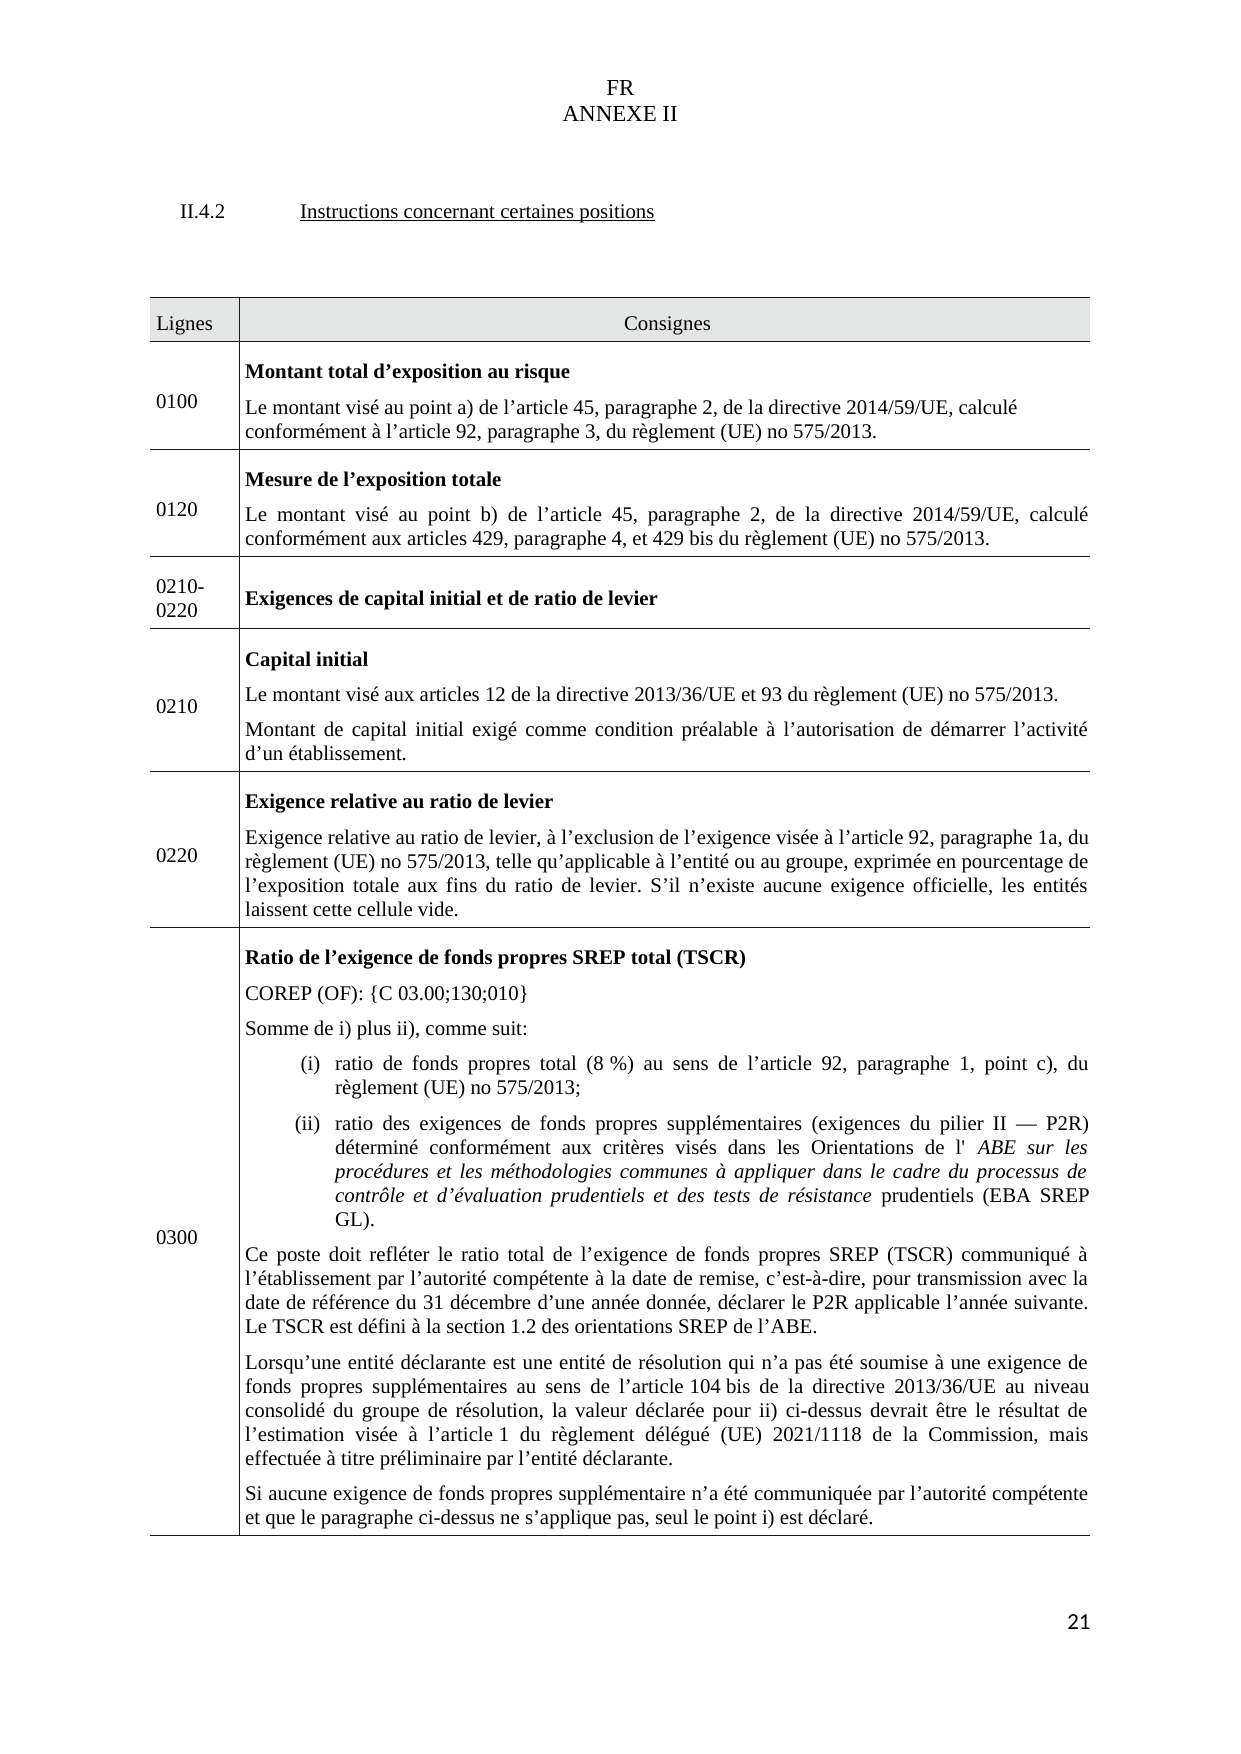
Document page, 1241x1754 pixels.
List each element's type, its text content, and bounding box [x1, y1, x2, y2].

table_cell Capital initial Le montant visé aux articles 12 de la directive 2013/36/UE et 93 du règlement (UE) no 575/2013. Montant de capital initial exigé comme condition préalable à l’autorisation de démarrer l’activité d’un établissement. [240, 629, 1090, 771]
table_cell 0300 [150, 928, 239, 1535]
table_cell 0210 [150, 629, 239, 771]
table_cell Exigences de capital initial et de ratio de levier [240, 557, 1090, 628]
table_cell 0210-0220 [150, 557, 239, 628]
table_cell Exigence relative au ratio de levier Exigence relative au ratio de levier, à l’exclusion de l’exigence visée à l’article 92, paragraphe 1a, du règlement (UE) no 575/2013, telle qu’applicable à l’entité ou au groupe, exprimée en pourcentage de l’exposition totale aux fins du ratio de levier. S’il n’existe aucune exigence officielle, les entités laissent cette cellule vide. [240, 772, 1090, 927]
table_cell Mesure de l’exposition totale Le montant visé au point b) de l’article 45, paragraphe 2, de la directive 2014/59/UE, calculé conformément aux articles 429, paragraphe 4, et 429 bis du règlement (UE) no 575/2013. [240, 450, 1090, 556]
table_header Lignes [150, 298, 239, 341]
table_cell 0220 [150, 772, 239, 927]
table_cell Montant total d’exposition au risque Le montant visé au point a) de l’article 45, paragraphe 2, de la directive 2014/59/UE, calculé conformément à l’article 92, paragraphe 3, du règlement (UE) no 575/2013. [240, 342, 1090, 449]
table_cell 0100 [150, 342, 239, 449]
table_cell 0120 [150, 450, 239, 556]
text Instructions concernant certaines positions [180, 199, 1090, 223]
table_header Consignes [240, 298, 1090, 341]
table_cell Ratio de l’exigence de fonds propres SREP total (TSCR) COREP (OF): {C 03.00;130;010} Somme de i) plus ii), comme suit: ratio de fonds propres total (8 %) au sens de l’article 92, paragraphe 1, point c), du règlement (UE) no 575/2013; ratio des exigences de fonds propres supplémentaires (exigences du pilier II — P2R) déterminé conformément aux critères visés dans les Orientations de l' ABE sur les procédures et les méthodologies communes à appliquer dans le cadre du processus de contrôle et d’évaluation prudentiels et des tests de résistance prudentiels (EBA SREP GL). Ce poste doit refléter le ratio total de l’exigence de fonds propres SREP (TSCR) communiqué à l’établissement par l’autorité compétente à la date de remise, c’est-à-dire, pour transmission avec la date de référence du 31 décembre d’une année donnée, déclarer le P2R applicable l’année suivante. Le TSCR est défini à la section 1.2 des orientations SREP de l’ABE. Lorsqu’une entité déclarante est une entité de résolution qui n’a pas été soumise à une exigence de fonds propres supplémentaires au sens de l’article 104 bis de la directive 2013/36/UE au niveau consolidé du groupe de résolution, la valeur déclarée pour ii) ci-dessus devrait être le résultat de l’estimation visée à l’article 1 du règlement délégué (UE) 2021/1118 de la Commission, mais effectuée à titre préliminaire par l’entité déclarante. Si aucune exigence de fonds propres supplémentaire n’a été communiquée par l’autorité compétente et que le paragraphe ci-dessus ne s’applique pas, seul le point i) est déclaré. [240, 928, 1090, 1535]
